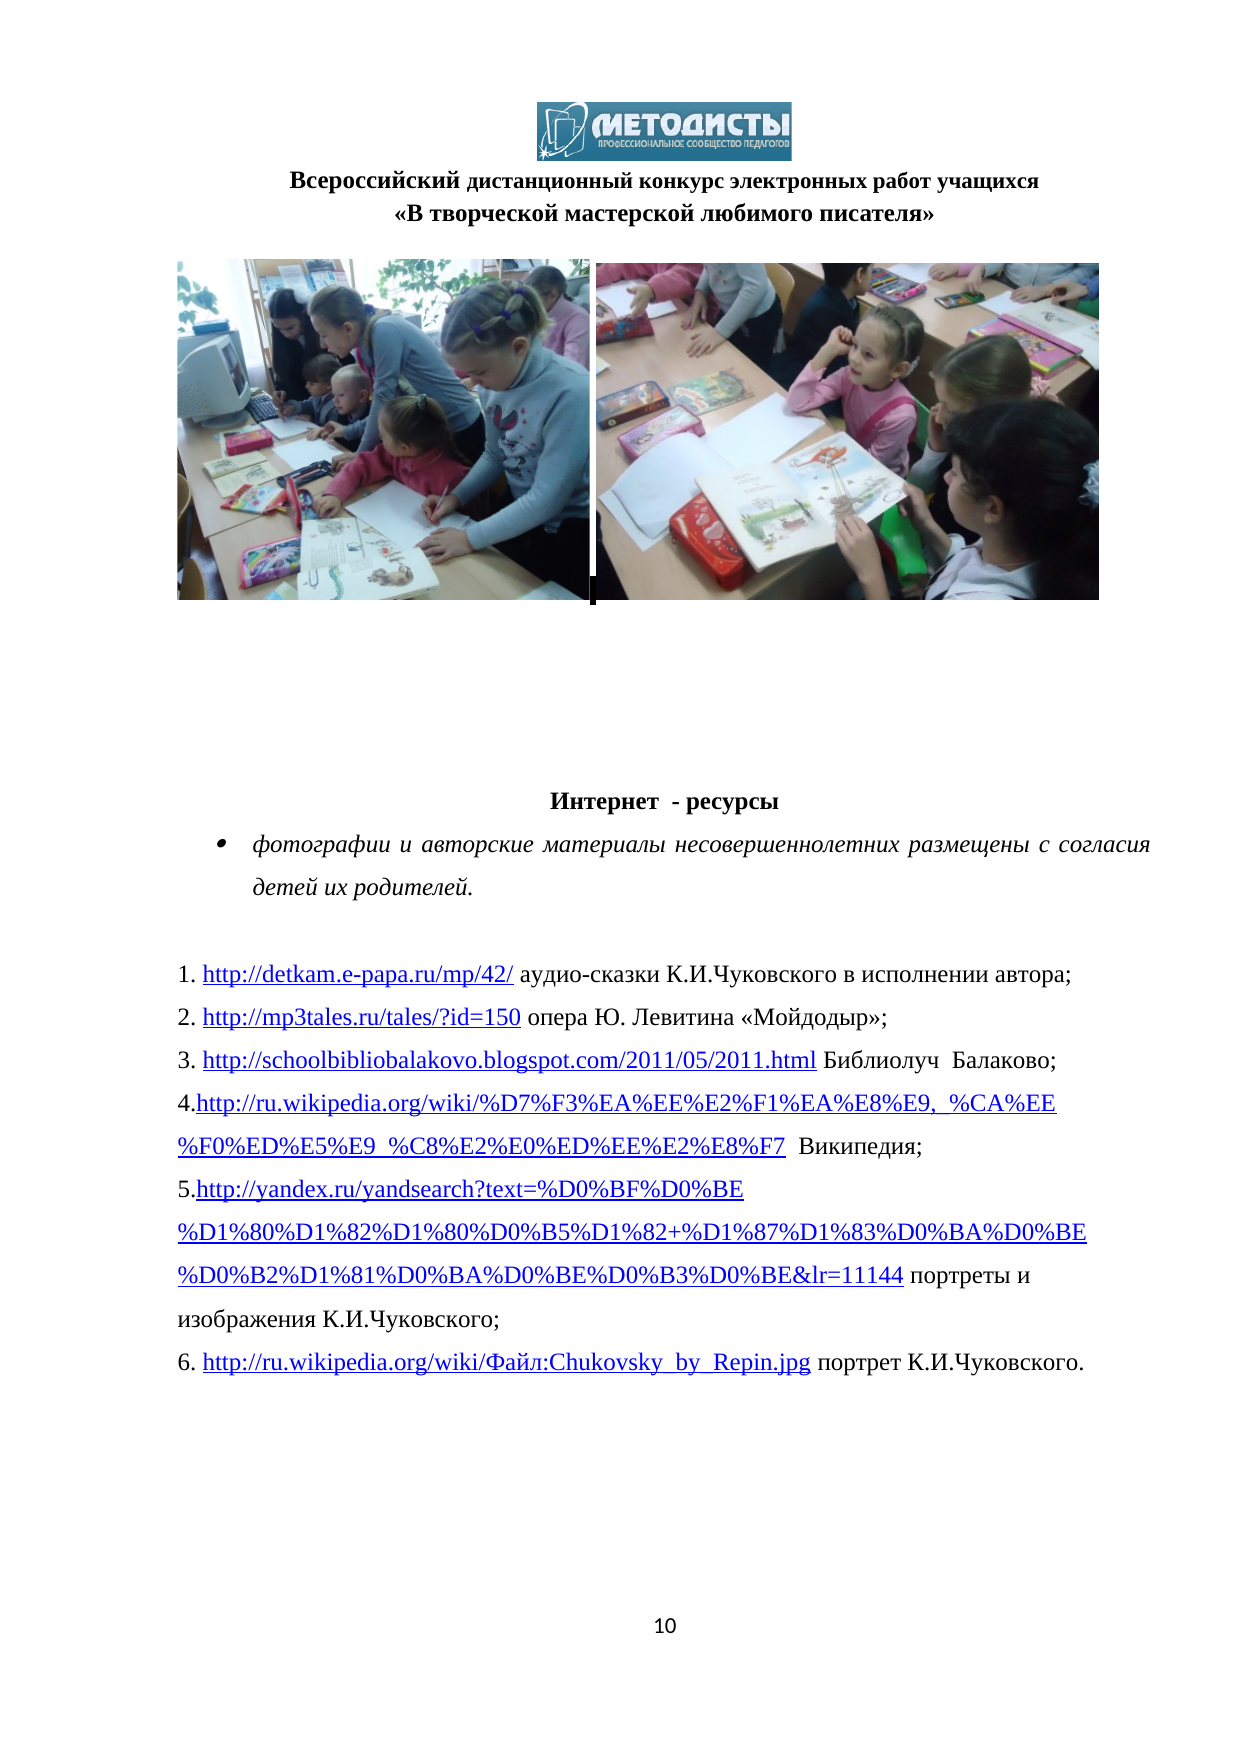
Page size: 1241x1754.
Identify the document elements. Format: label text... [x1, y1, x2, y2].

text 5.http://yandex.ru/yandsearch?text=%D0%BF%D0%BE%D1%80%D1%82%D1%80%D0%B5%D1%82+%D1%87%D1%83%D0%BA%D0%BE%D0%B2%D1%81%D0%BA%D0%BE%D0%B3%D0%BE&lr=11144 портреты и изображения К.И.Чуковского; [177, 1174, 1152, 1332]
picture [177, 259, 590, 600]
text 1. http://detkam.e-papa.ru/mp/42/ аудио-сказки К.И.Чуковского в исполнении автора; [177, 959, 1152, 987]
text 3. http://schoolbibliobalakovo.blogspot.com/2011/05/2011.html Библиолуч Балаково; [177, 1045, 1152, 1074]
text 2. http://mp3tales.ru/tales/?id=150 опера Ю. Левитина «Мойдодыр»; [177, 1002, 1152, 1031]
text Интернет - ресурсы [177, 786, 1152, 815]
text 6. http://ru.wikipedia.org/wiki/Файл:Chukovsky_by_Repin.jpg портрет К.И.Чуковского. [177, 1347, 1152, 1376]
picture [537, 102, 792, 161]
list фотографии и авторские материалы несовершеннолетних размещены с согласия детей их родителей. [215, 829, 1152, 901]
picture [596, 263, 1099, 600]
text 4.http://ru.wikipedia.org/wiki/%D7%F3%EA%EE%E2%F1%EA%E8%E9,_%CA%EE%F0%ED%E5%E9_%C8%E2%E0%ED%EE%E2%E8%F7 Википедия; [177, 1088, 1152, 1160]
